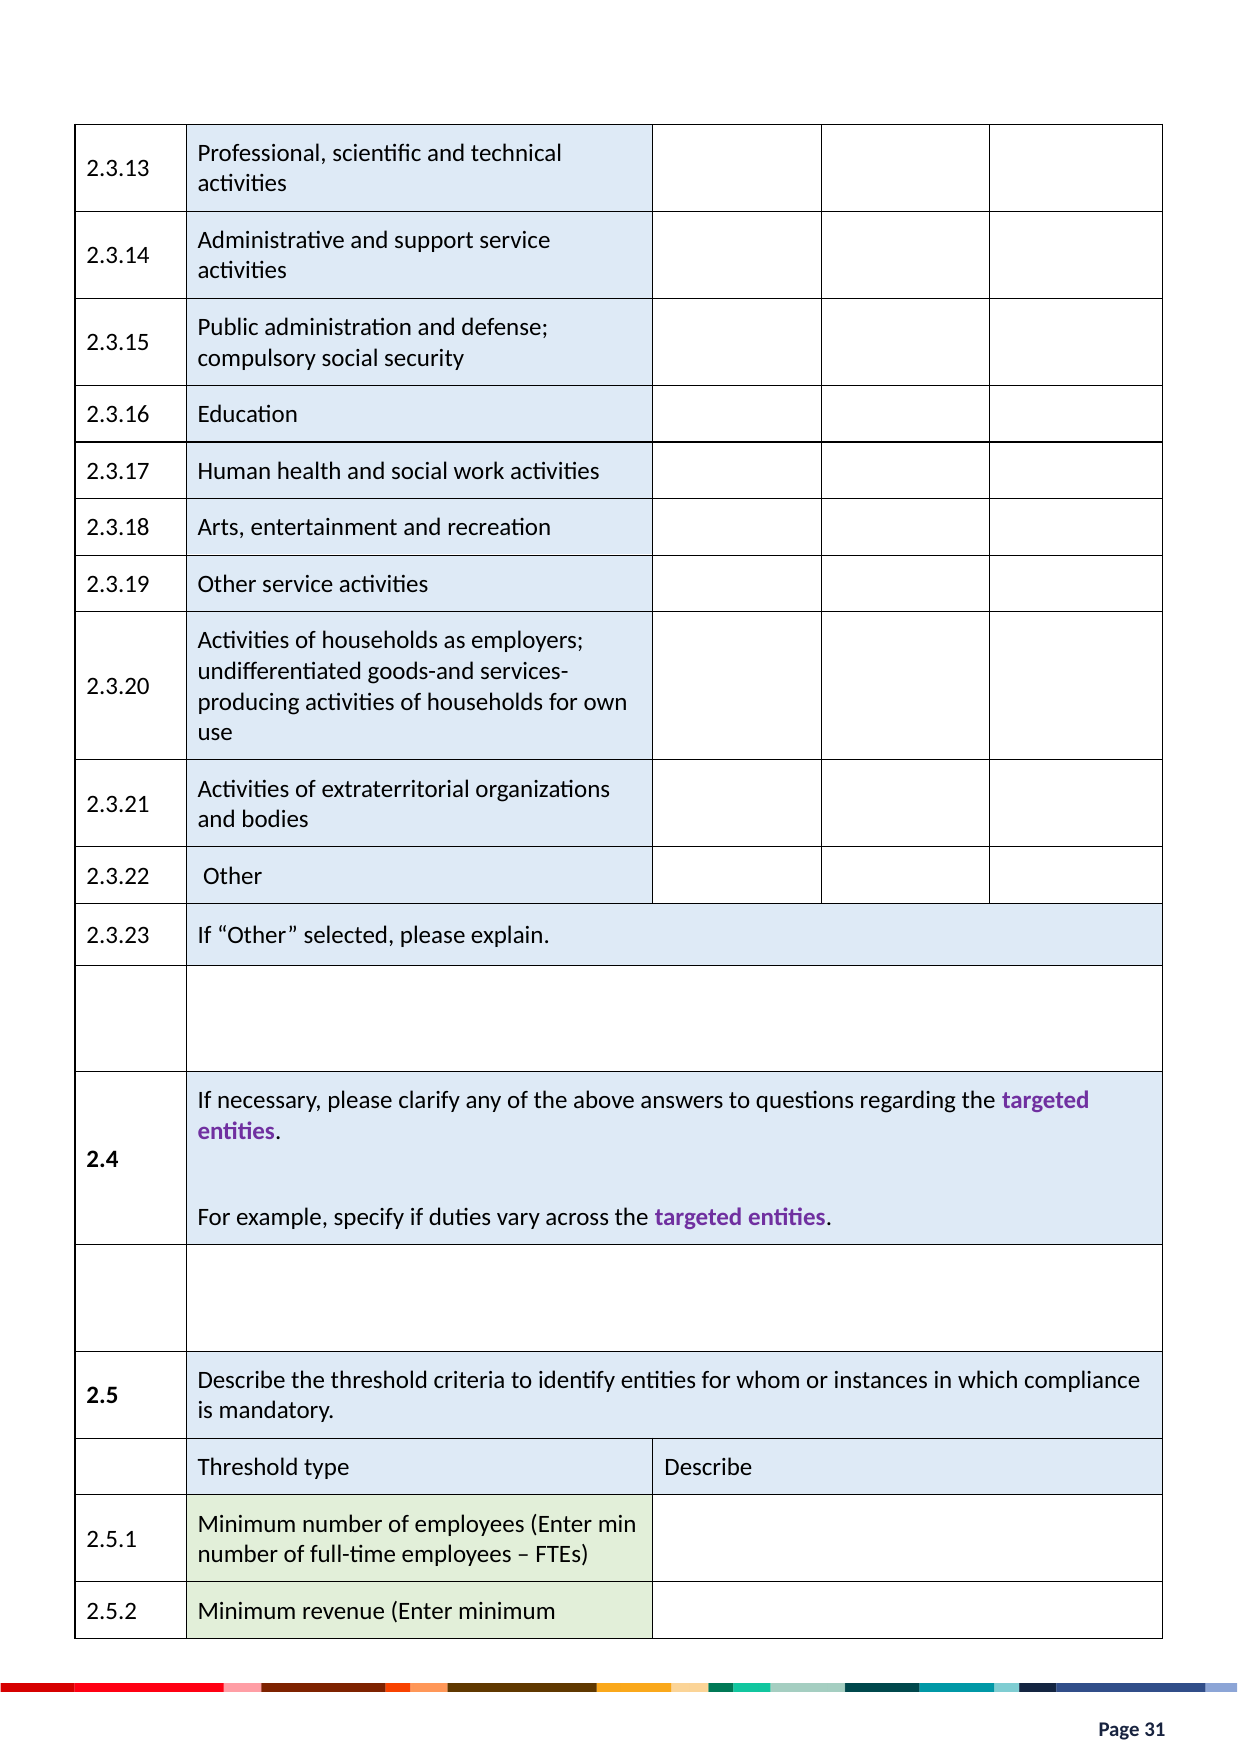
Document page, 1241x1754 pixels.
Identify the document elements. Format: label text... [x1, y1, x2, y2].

table_cell 2.3.21 [76, 760, 186, 846]
table_cell [990, 386, 1162, 441]
table_cell 2.3.16 [76, 386, 186, 441]
table_cell Public administration and defense; compulsory social security [187, 299, 652, 385]
table_cell [990, 612, 1162, 759]
table_cell [822, 212, 989, 298]
table_cell Threshold type [187, 1439, 652, 1494]
table_cell [822, 847, 989, 903]
table_cell [187, 1245, 1162, 1351]
table_cell Other service activities [187, 556, 652, 611]
table_cell [822, 386, 989, 441]
table_cell [653, 125, 821, 211]
table_cell [990, 212, 1162, 298]
table_cell [653, 1582, 1162, 1638]
table_cell Describe [653, 1439, 1162, 1494]
table_cell [990, 847, 1162, 903]
table_cell Activities of extraterritorial organizations and bodies [187, 760, 652, 846]
table_cell 2.3.19 [76, 556, 186, 611]
table_cell [822, 299, 989, 385]
table_cell [990, 443, 1162, 498]
table_cell [187, 966, 1162, 1071]
table_cell [653, 1495, 1162, 1581]
table_cell [76, 966, 186, 1071]
table_cell Administrative and support service activities [187, 212, 652, 298]
table_cell 2.3.13 [76, 125, 186, 211]
table_cell [990, 760, 1162, 846]
table_cell [822, 760, 989, 846]
table_cell [653, 499, 821, 554]
table_cell 2.4 [76, 1072, 186, 1244]
table_cell 2.3.14 [76, 212, 186, 298]
table_cell [822, 499, 989, 554]
table_cell [990, 556, 1162, 611]
table_cell Minimum number of employees (Enter min number of full-time employees – FTEs) [187, 1495, 652, 1581]
table_cell Human health and social work activities [187, 443, 652, 498]
table_cell 2.5.2 [76, 1582, 186, 1638]
table_cell [76, 1439, 186, 1494]
table_cell 2.5.1 [76, 1495, 186, 1581]
table_cell [990, 499, 1162, 554]
table_cell 2.3.20 [76, 612, 186, 759]
table_cell [653, 760, 821, 846]
table_cell [653, 386, 821, 441]
table_cell [990, 299, 1162, 385]
table_cell Describe the threshold criteria to identify entities for whom or instances in which compliance is mandatory. [187, 1352, 1162, 1438]
table_cell [653, 299, 821, 385]
table_cell [822, 612, 989, 759]
table_cell [653, 443, 821, 498]
table_cell If necessary, please clarify any of the above answers to questions regarding the targeted entities. For example, specify if duties vary across the targeted entities. [187, 1072, 1162, 1244]
table_cell Professional, scientific and technical activities [187, 125, 652, 211]
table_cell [187, 1582, 652, 1638]
table_cell [990, 125, 1162, 211]
table_cell [653, 556, 821, 611]
table_cell [822, 556, 989, 611]
table_cell Arts, entertainment and recreation [187, 499, 652, 554]
picture [0, 1683, 1236, 1692]
table_cell [822, 125, 989, 211]
table_cell Other [187, 847, 652, 903]
table_cell 2.3.18 [76, 499, 186, 554]
table_cell [653, 212, 821, 298]
table_cell If “Other” selected, please explain. [187, 904, 1162, 965]
table_cell 2.5 [76, 1352, 186, 1438]
table_cell 2.3.15 [76, 299, 186, 385]
table_cell Education [187, 386, 652, 441]
table_cell [76, 1245, 186, 1351]
table_cell [653, 847, 821, 903]
table_cell [822, 443, 989, 498]
table_cell 2.3.23 [76, 904, 186, 965]
table_cell 2.3.22 [76, 847, 186, 903]
table_cell Activities of households as employers; undifferentiated goods-and services-producing activities of households for own use [187, 612, 652, 759]
table_cell 2.3.17 [76, 443, 186, 498]
table_cell [653, 612, 821, 759]
